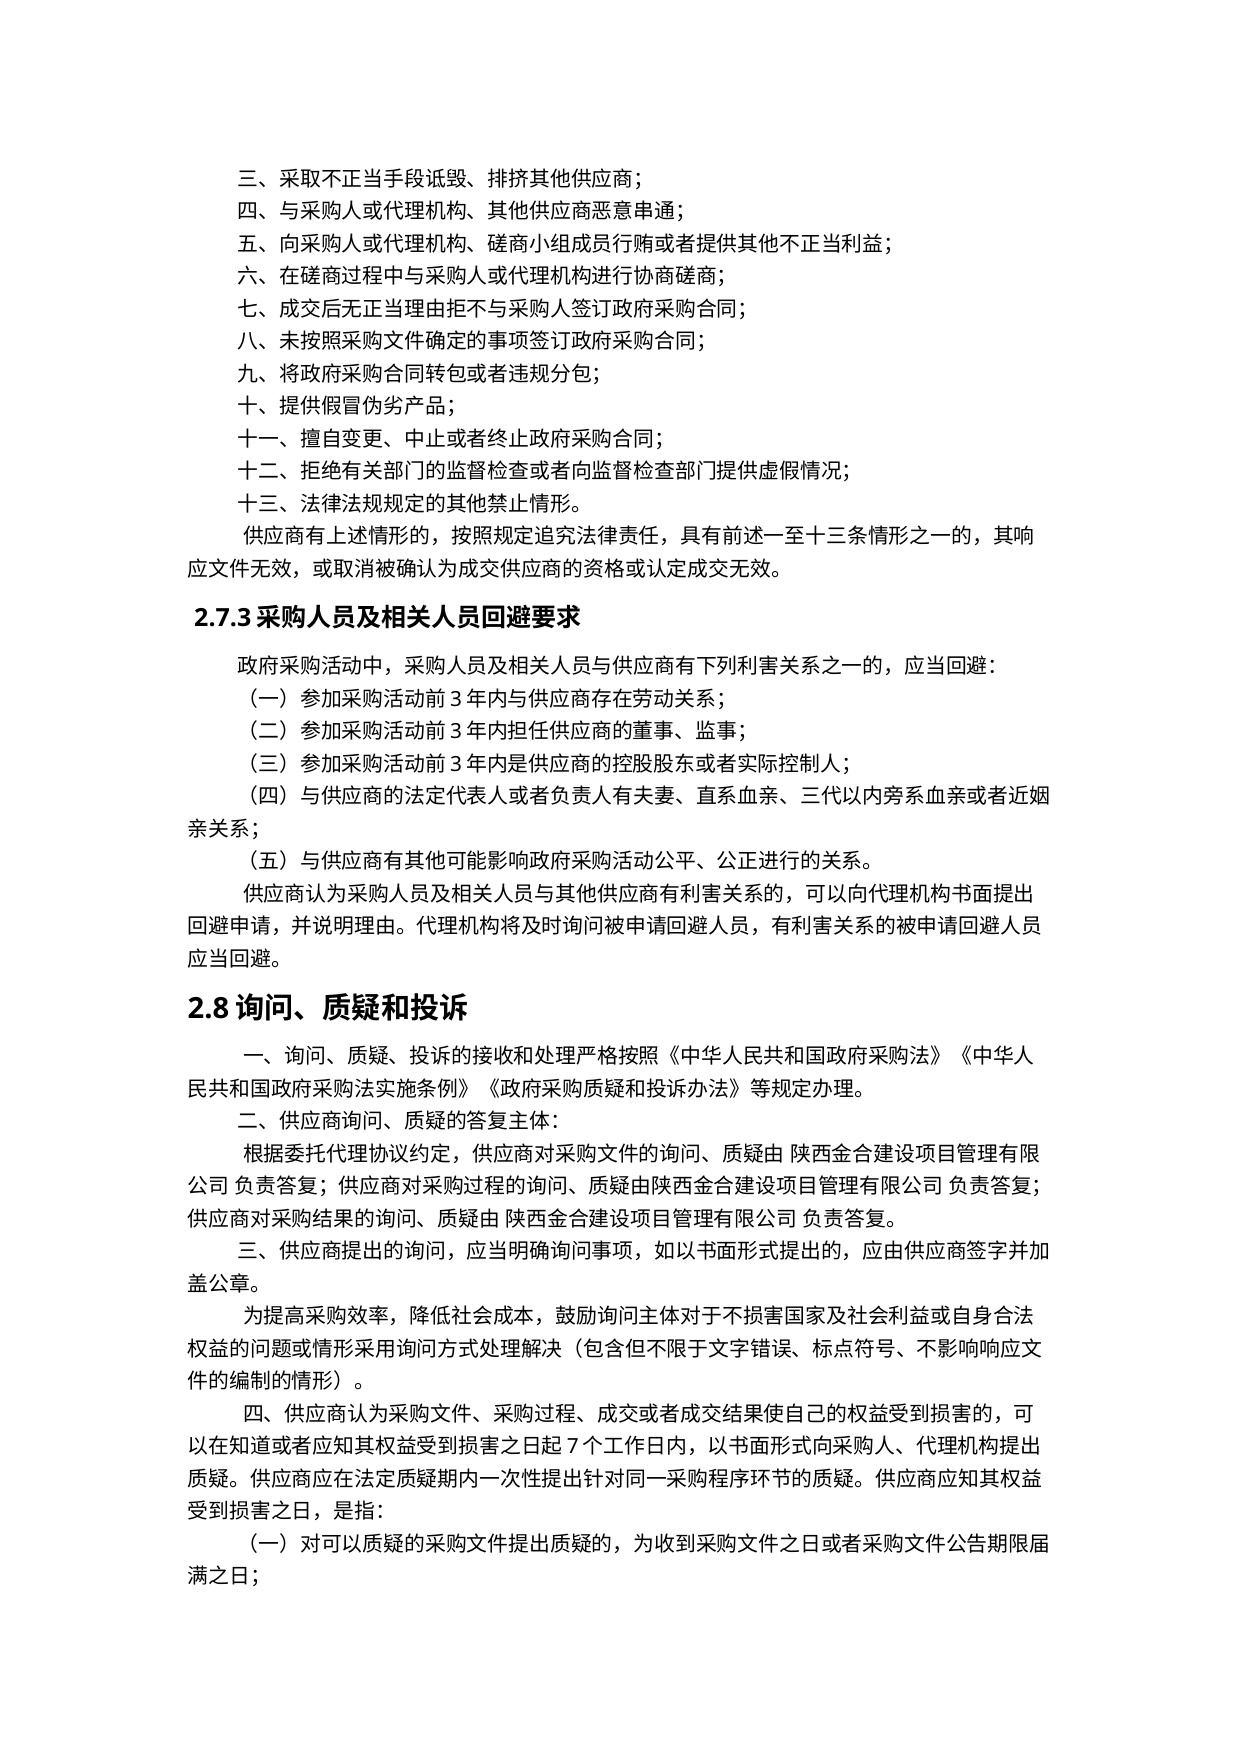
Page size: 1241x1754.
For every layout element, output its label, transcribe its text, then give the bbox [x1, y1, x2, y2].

text 三、供应商提出的询问，应当明确询问事项，如以书面形式提出的，应由供应商签字并加盖公章。 [187, 1234, 1053, 1299]
text 供应商认为采购人员及相关人员与其他供应商有利害关系的，可以向代理机构书面提出回避申请，并说明理由。代理机构将及时询问被申请回避人员，有利害关系的被申请回避人员应当回避。 [187, 877, 1053, 974]
text （五）与供应商有其他可能影响政府采购活动公平、公正进行的关系。 [187, 844, 1053, 877]
text 五、向采购人或代理机构、磋商小组成员行贿或者提供其他不正当利益； [187, 227, 1053, 259]
text 2.8询问、质疑和投诉 [187, 974, 1053, 1039]
text 四、供应商认为采购文件、采购过程、成交或者成交结果使自己的权益受到损害的，可以在知道或者应知其权益受到损害之日起7个工作日内，以书面形式向采购人、代理机构提出质疑。供应商应在法定质疑期内一次性提出针对同一采购程序环节的质疑。供应商应知其权益受到损害之日，是指： [187, 1397, 1053, 1527]
text 2.7.3采购人员及相关人员回避要求 [187, 584, 1053, 649]
text （一）对可以质疑的采购文件提出质疑的，为收到采购文件之日或者采购文件公告期限届满之日； [187, 1527, 1053, 1592]
text （二）参加采购活动前3年内担任供应商的董事、监事； [187, 714, 1053, 747]
text 十二、拒绝有关部门的监督检查或者向监督检查部门提供虚假情况； [187, 454, 1053, 487]
text 七、成交后无正当理由拒不与采购人签订政府采购合同； [187, 292, 1053, 324]
text （四）与供应商的法定代表人或者负责人有夫妻、直系血亲、三代以内旁系血亲或者近姻亲关系； [187, 779, 1053, 844]
text 八、未按照采购文件确定的事项签订政府采购合同； [187, 324, 1053, 357]
text 十、提供假冒伪劣产品； [187, 389, 1053, 422]
text 十三、法律法规规定的其他禁止情形。 [187, 487, 1053, 519]
text （三）参加采购活动前3年内是供应商的控股股东或者实际控制人； [187, 747, 1053, 779]
text 供应商有上述情形的，按照规定追究法律责任，具有前述一至十三条情形之一的，其响应文件无效，或取消被确认为成交供应商的资格或认定成交无效。 [187, 519, 1053, 584]
text 九、将政府采购合同转包或者违规分包； [187, 357, 1053, 389]
text （一）参加采购活动前3年内与供应商存在劳动关系； [187, 682, 1053, 714]
text 政府采购活动中，采购人员及相关人员与供应商有下列利害关系之一的，应当回避： [187, 649, 1053, 682]
text 二、供应商询问、质疑的答复主体： [187, 1104, 1053, 1137]
text 六、在磋商过程中与采购人或代理机构进行协商磋商； [187, 259, 1053, 292]
text 三、采取不正当手段诋毁、排挤其他供应商； [187, 162, 1053, 194]
text 根据委托代理协议约定，供应商对采购文件的询问、质疑由 陕西金合建设项目管理有限公司 负责答复；供应商对采购过程的询问、质疑由陕西金合建设项目管理有限公司 负责答复；供应商对采购结果的询问、质疑由 陕西金合建设项目管理有限公司 负责答复。 [187, 1137, 1053, 1234]
text 一、询问、质疑、投诉的接收和处理严格按照《中华人民共和国政府采购法》《中华人民共和国政府采购法实施条例》《政府采购质疑和投诉办法》等规定办理。 [187, 1039, 1053, 1104]
text 四、与采购人或代理机构、其他供应商恶意串通； [187, 194, 1053, 227]
text 为提高采购效率，降低社会成本，鼓励询问主体对于不损害国家及社会利益或自身合法权益的问题或情形采用询问方式处理解决（包含但不限于文字错误、标点符号、不影响响应文件的编制的情形）。 [187, 1299, 1053, 1397]
text 十一、擅自变更、中止或者终止政府采购合同； [187, 422, 1053, 454]
